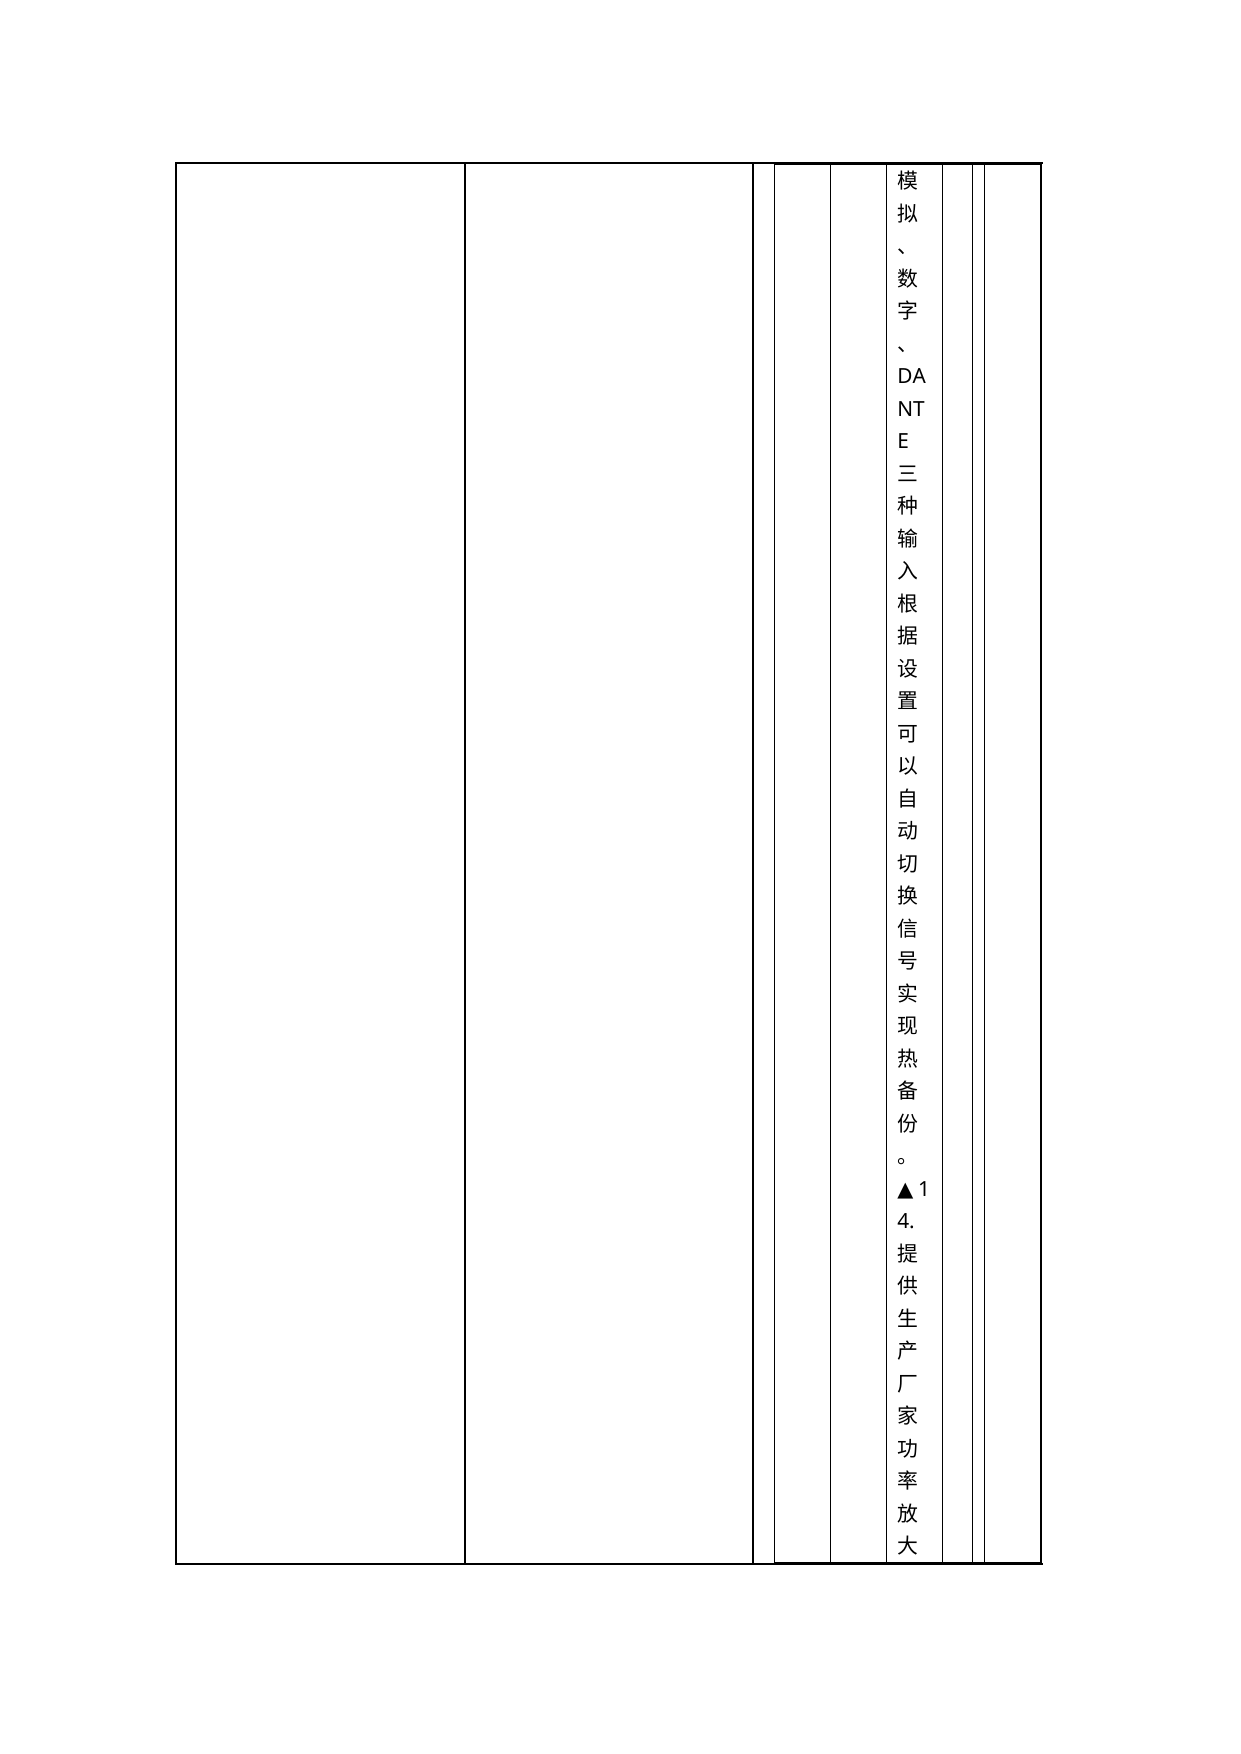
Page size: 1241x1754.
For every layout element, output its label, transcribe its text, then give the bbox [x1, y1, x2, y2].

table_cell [985, 165, 1040, 1562]
table_cell 1 [177, 164, 464, 1563]
table_cell [466, 164, 752, 1563]
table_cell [754, 164, 774, 1563]
